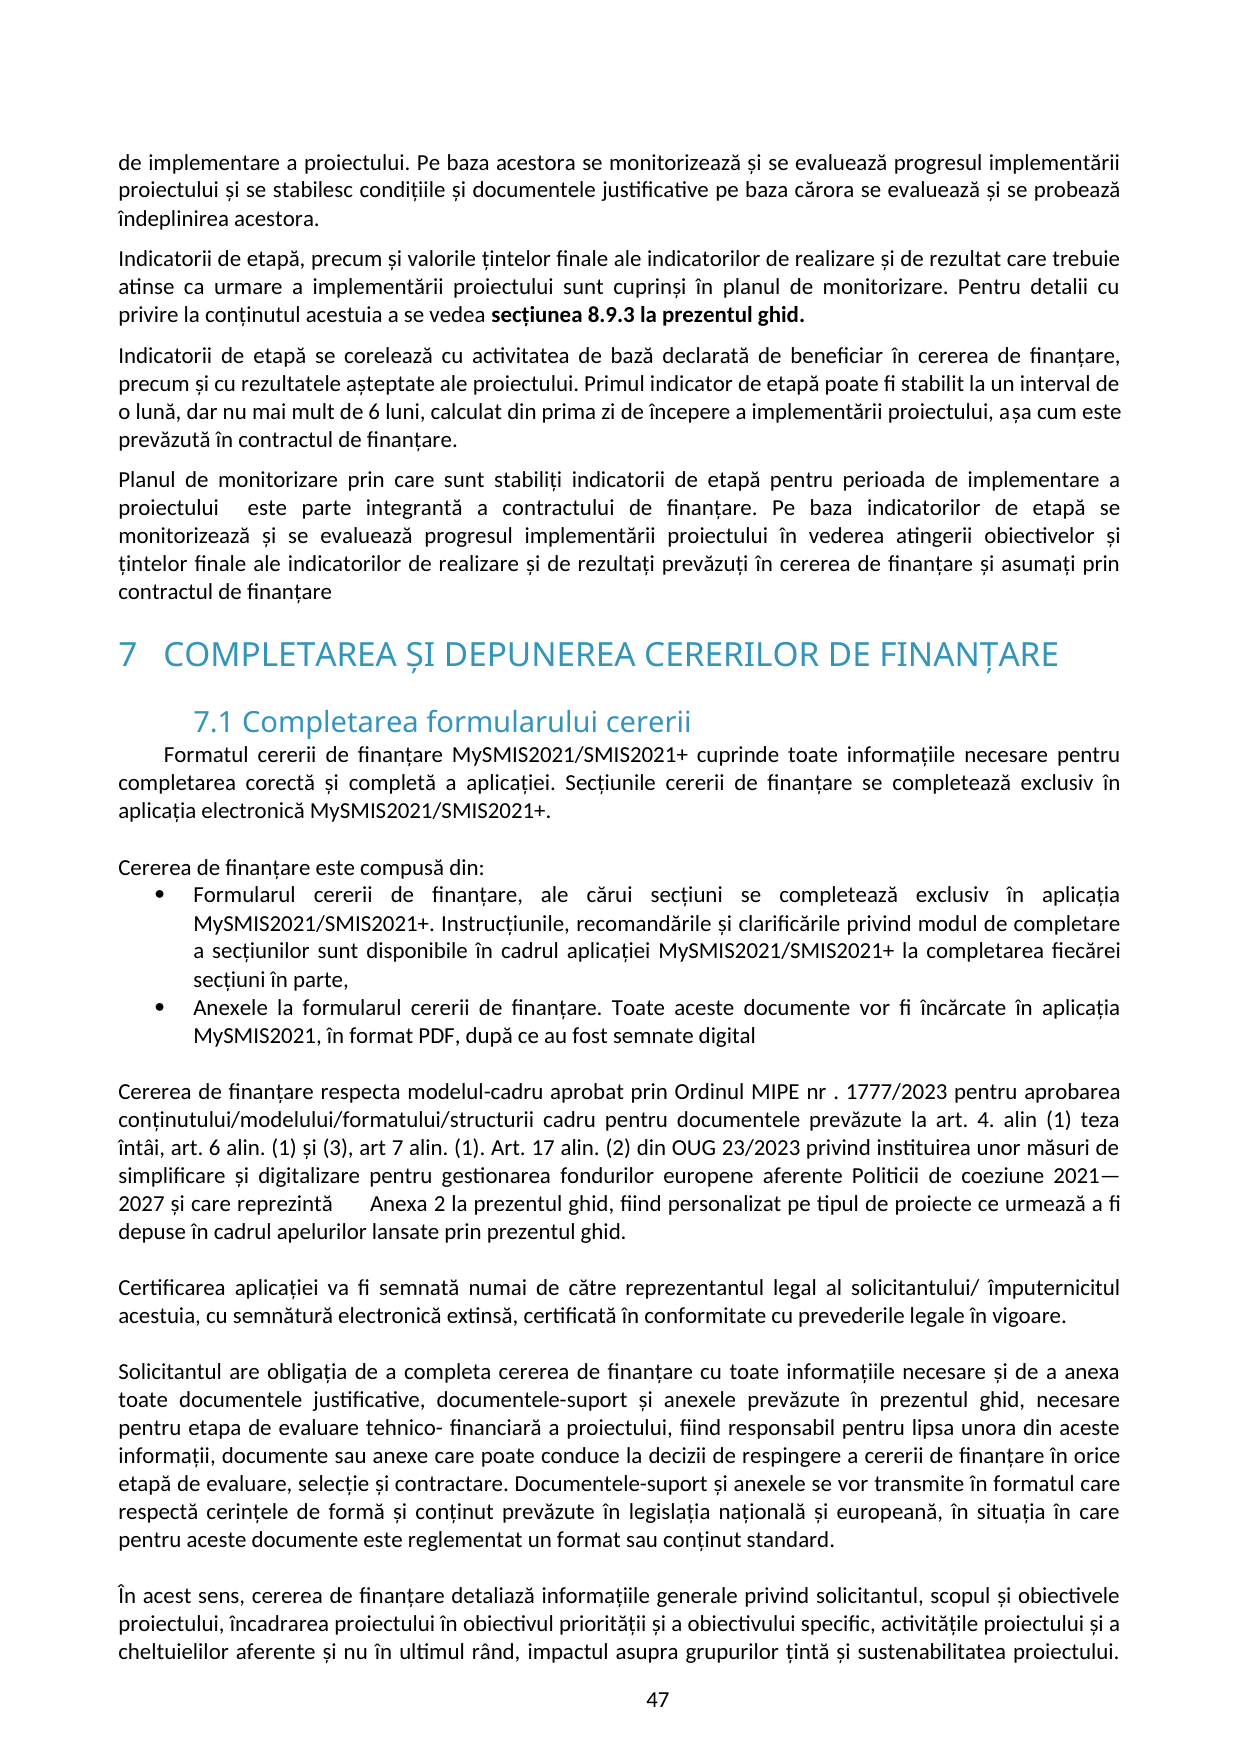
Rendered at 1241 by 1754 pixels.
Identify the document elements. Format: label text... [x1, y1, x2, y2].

text Formatul cererii de finanțare MySMIS2021/SMIS2021+ cuprinde toate informațiile necesare pentru completarea corectă și completă a aplicației. Secțiunile cererii de finanțare se completează exclusiv în aplicația electronică MySMIS2021/SMIS2021+. [118, 741, 1122, 824]
text Cererea de finanțare este compusă din: [118, 853, 1122, 881]
text Indicatorii de etapă se corelează cu activitatea de bază declarată de beneficiar în cererea de finanțare, precum şi cu rezultatele așteptate ale proiectului. Primul indicator de etapă poate fi stabilit la un interval de o lună, dar nu mai mult de 6 luni, calculat din prima zi de începere a implementării proiectului, aşa cum este prevăzută în contractul de finanțare. [118, 341, 1122, 453]
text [118, 1581, 1122, 1665]
list Formularul cererii de finanțare, ale cărui secțiuni se completează exclusiv în aplicația MySMIS2021/SMIS2021+. Instrucțiunile, recomandările și clarificările privind modul de completare a secțiunilor sunt disponibile în cadrul aplicației MySMIS2021/SMIS2021+ la completarea fiecărei secțiuni în parte, [156, 881, 1122, 993]
text Planul de monitorizare prin care sunt stabiliți indicatorii de etapă pentru perioada de implementare a proiectului este parte integrantă a contractului de finanțare. Pe baza indicatorilor de etapă se monitorizează și se evaluează progresul implementării proiectului în vederea atingerii obiectivelor și țintelor finale ale indicatorilor de realizare și de rezultați prevăzuți în cererea de finanțare și asumați prin contractul de finanțare [118, 465, 1122, 605]
subtitle 7.1 Completarea formularului cererii [193, 701, 1122, 741]
text Cererea de finanțare respecta modelul-cadru aprobat prin Ordinul MIPE nr . 1777/2023 pentru aprobarea conținutului/modelului/formatului/structurii cadru pentru documentele prevăzute la art. 4. alin (1) teza întâi, art. 6 alin. (1) și (3), art 7 alin. (1). Art. 17 alin. (2) din OUG 23/2023 privind instituirea unor măsuri de simplificare și digitalizare pentru gestionarea fondurilor europene aferente Politicii de coeziune 2021—2027 și care reprezintă Anexa 2 la prezentul ghid, fiind personalizat pe tipul de proiecte ce urmează a fi depuse în cadrul apelurilor lansate prin prezentul ghid. [118, 1077, 1122, 1245]
text Certificarea aplicației va fi semnată numai de către reprezentantul legal al solicitantului/ împuternicitul acestuia, cu semnătură electronică extinsă, certificată în conformitate cu prevederile legale în vigoare. [118, 1273, 1122, 1329]
text Solicitantul are obligația de a completa cererea de finanțare cu toate informațiile necesare și de a anexa toate documentele justificative, documentele-suport și anexele prevăzute în prezentul ghid, necesare pentru etapa de evaluare tehnico- financiară a proiectului, fiind responsabil pentru lipsa unora din aceste informații, documente sau anexe care poate conduce la decizii de respingere a cererii de finanțare în orice etapă de evaluare, selecție și contractare. Documentele-suport și anexele se vor transmite în formatul care respectă cerințele de formă și conținut prevăzute în legislația națională și europeană, în situația în care pentru aceste documente este reglementat un format sau conținut standard. [118, 1357, 1122, 1553]
list Anexele la formularul cererii de finanțare. Toate aceste documente vor fi încărcate în aplicația MySMIS2021, în format PDF, după ce au fost semnate digital [156, 993, 1122, 1049]
subtitle COMPLETAREA ȘI DEPUNEREA CERERILOR DE FINANȚARE [118, 630, 1122, 676]
text Indicatorii de etapă, precum și valorile țintelor finale ale indicatorilor de realizare și de rezultat care trebuie atinse ca urmare a implementării proiectului sunt cuprinși în planul de monitorizare. Pentru detalii cu privire la conținutul acestuia a se vedea secțiunea 8.9.3 la prezentul ghid. [118, 244, 1122, 328]
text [118, 148, 1122, 232]
